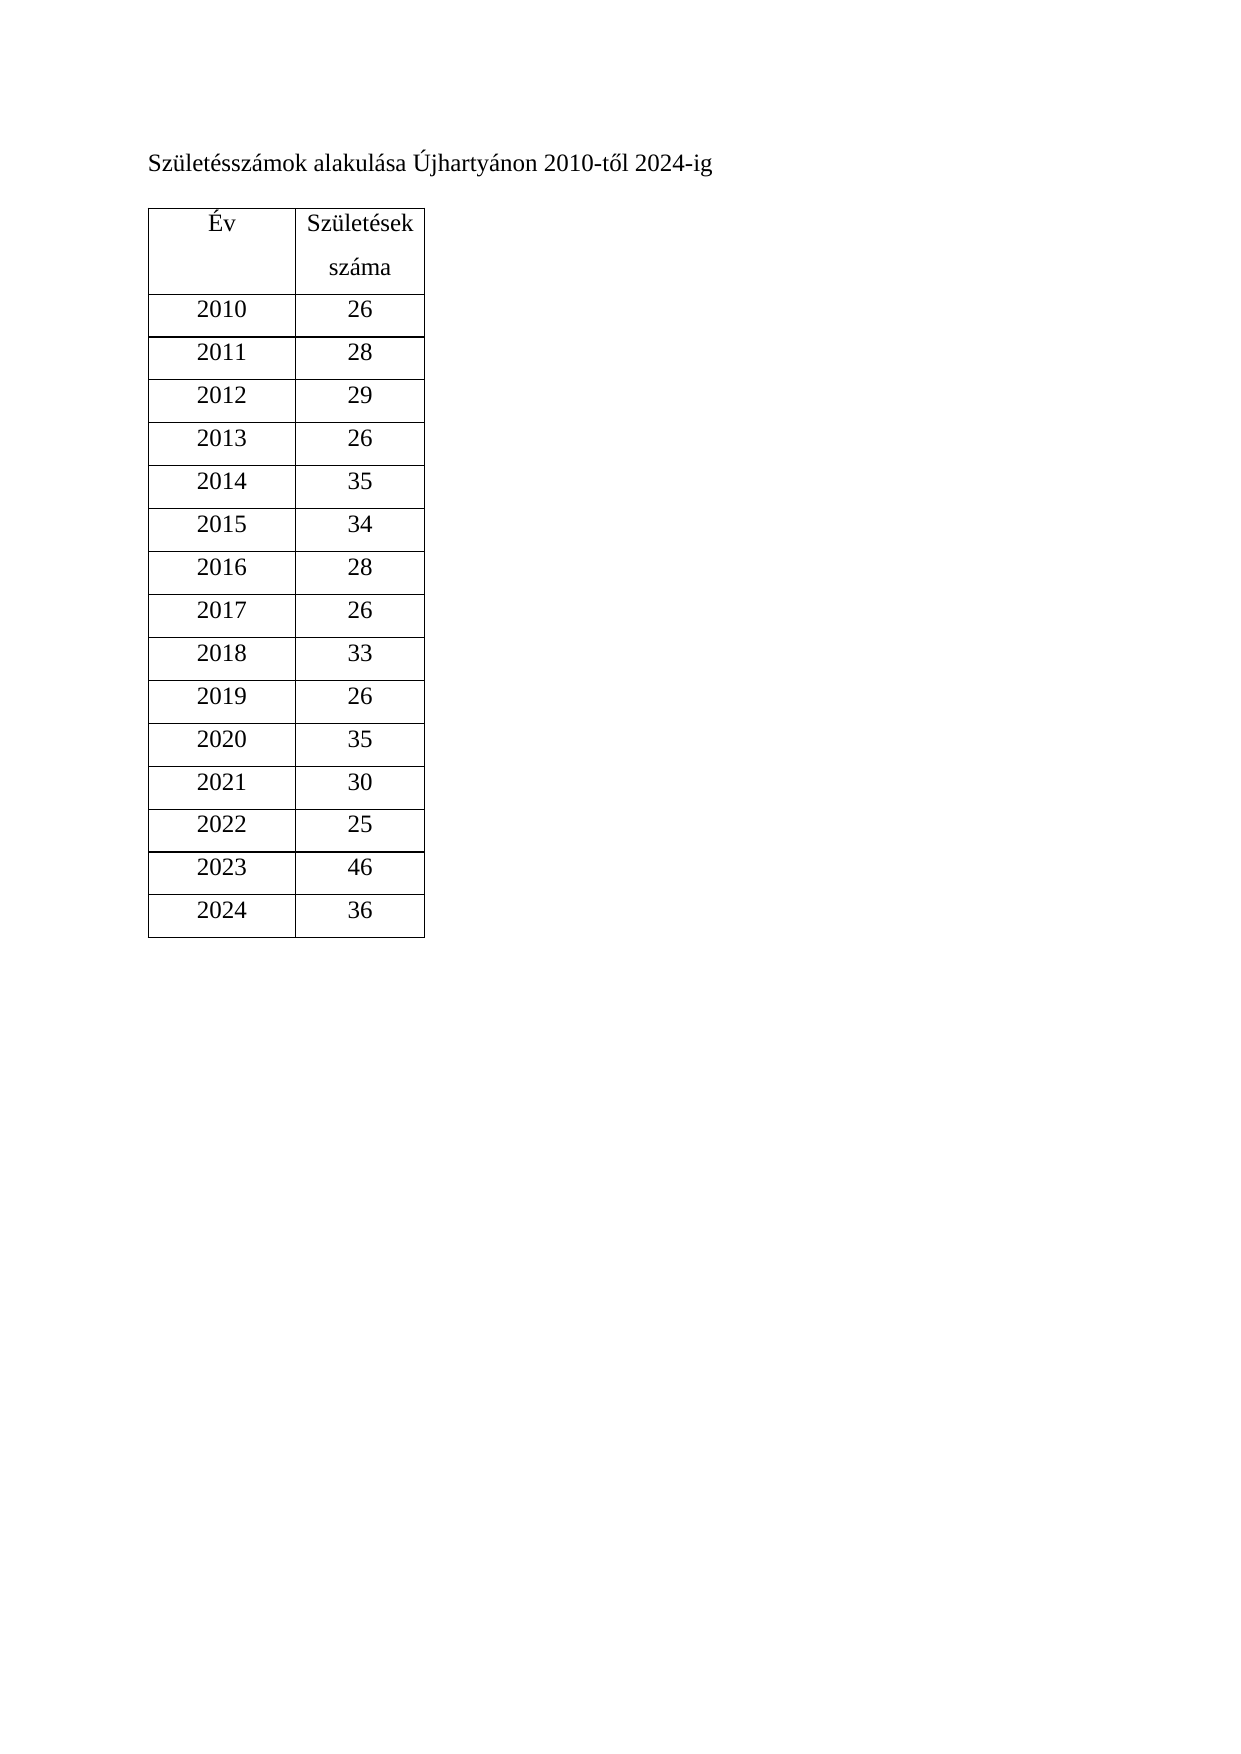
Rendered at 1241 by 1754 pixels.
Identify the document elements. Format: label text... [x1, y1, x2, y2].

table_cell 2011 [149, 338, 295, 379]
table_cell 2020 [149, 724, 295, 766]
table_cell 26 [296, 595, 424, 637]
table_cell 2013 [149, 423, 295, 465]
table_cell 2017 [149, 595, 295, 637]
table_cell 2018 [149, 638, 295, 680]
table_cell 28 [296, 552, 424, 594]
table_cell 28 [296, 338, 424, 379]
table_header Év [149, 209, 295, 293]
table_cell 25 [296, 810, 424, 851]
text Születésszámok alakulása Újhartyánon 2010-től 2024-ig [148, 148, 1093, 176]
table_cell 26 [296, 295, 424, 336]
table_header Születések száma [296, 209, 424, 293]
table_cell 35 [296, 466, 424, 508]
table_cell 26 [296, 423, 424, 465]
table_cell 33 [296, 638, 424, 680]
table_cell 2023 [149, 853, 295, 894]
table_cell 2014 [149, 466, 295, 508]
table_cell 30 [296, 767, 424, 808]
table_cell 26 [296, 681, 424, 723]
table_cell 36 [296, 895, 424, 937]
table_cell 2010 [149, 295, 295, 336]
table_cell 2019 [149, 681, 295, 723]
table_cell 2016 [149, 552, 295, 594]
table_cell 2022 [149, 810, 295, 851]
table_cell 2021 [149, 767, 295, 808]
table_cell 46 [296, 853, 424, 894]
table_cell 29 [296, 380, 424, 422]
table_cell 2012 [149, 380, 295, 422]
table_cell 35 [296, 724, 424, 766]
table_cell 34 [296, 509, 424, 551]
table_cell 2024 [149, 895, 295, 937]
table_cell 2015 [149, 509, 295, 551]
